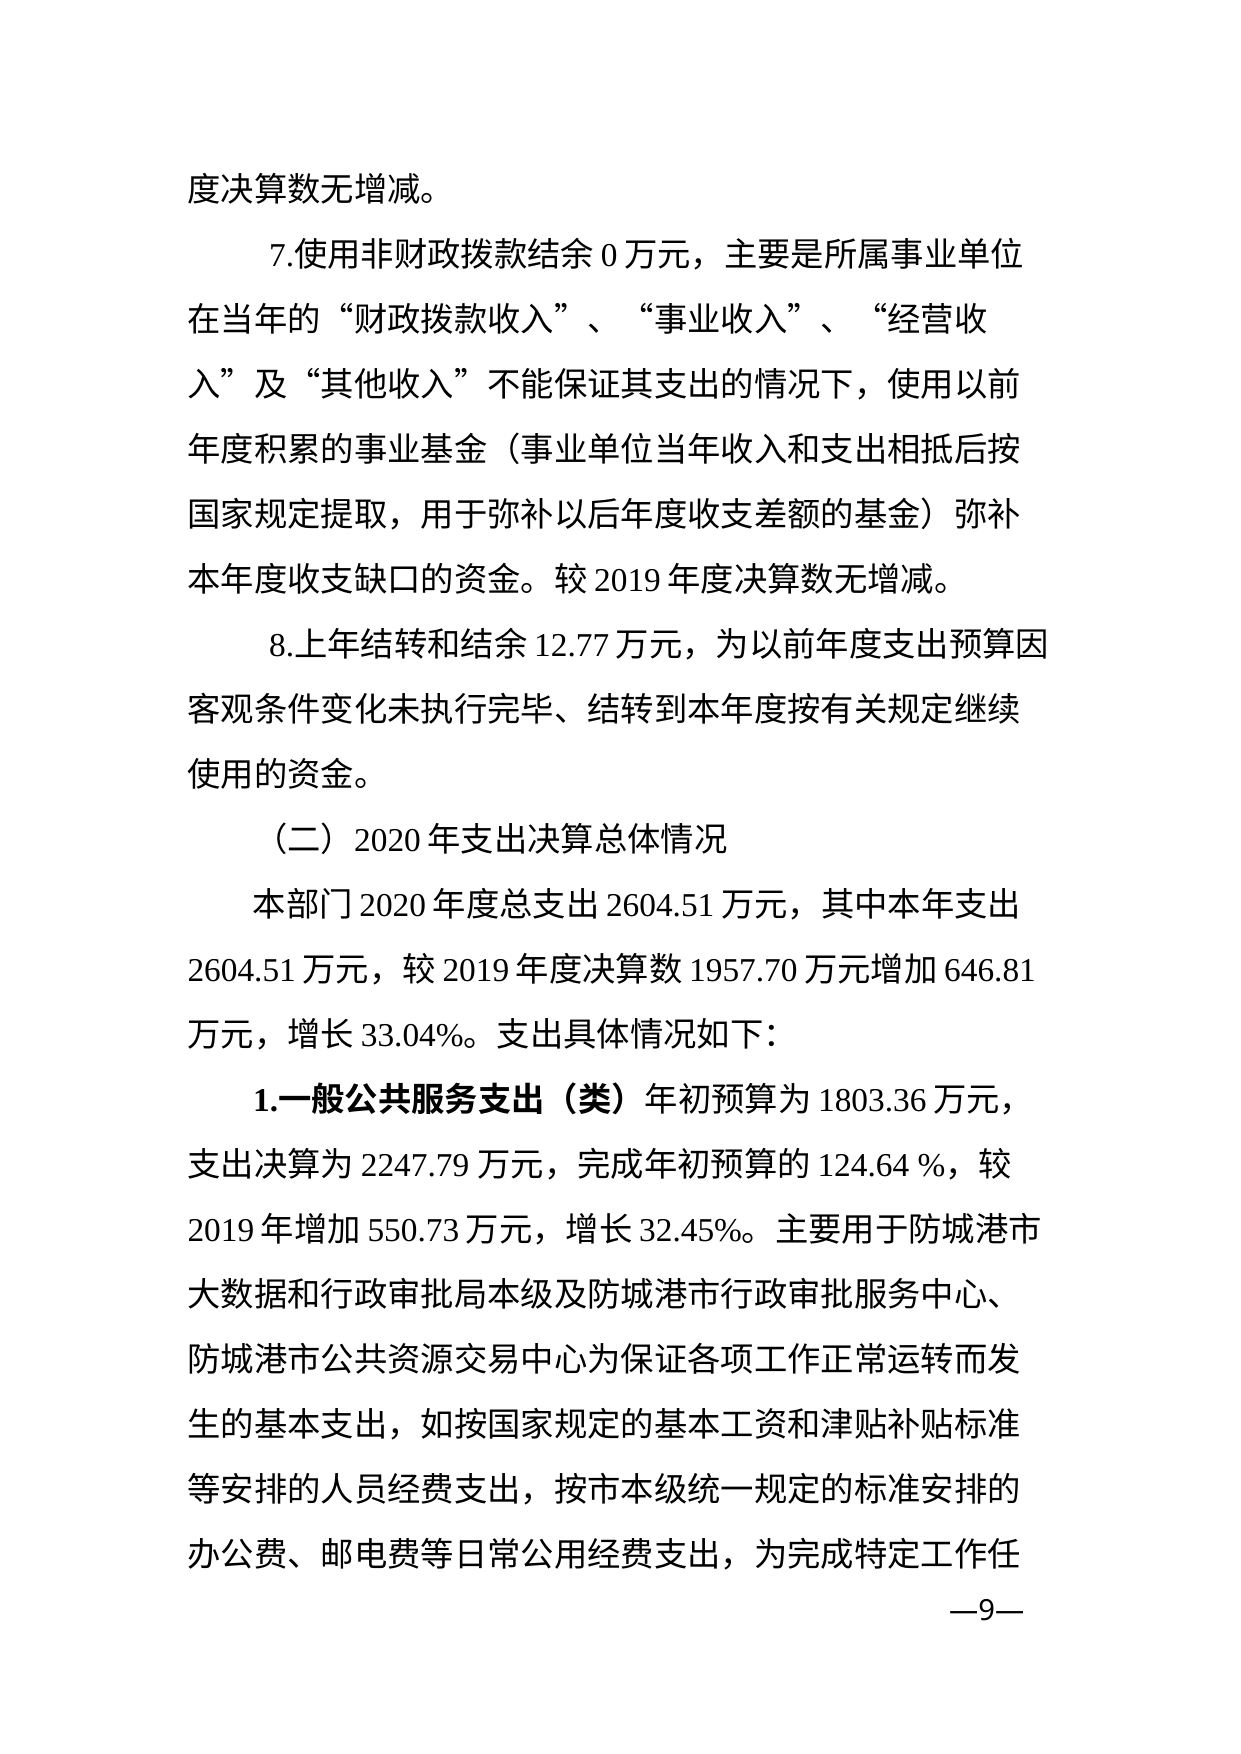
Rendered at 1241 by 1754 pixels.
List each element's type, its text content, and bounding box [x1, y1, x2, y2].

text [187, 155, 1053, 220]
text （二）2020年支出决算总体情况 [187, 805, 1053, 870]
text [187, 1065, 1053, 1585]
text 8.上年结转和结余12.77万元，为以前年度支出预算因客观条件变化未执行完毕、结转到本年度按有关规定继续使用的资金。 [187, 610, 1053, 805]
text 本部门2020年度总支出2604.51万元，其中本年支出2604.51万元，较2019年度决算数1957.70万元增加646.81万元，增长33.04%。支出具体情况如下： [187, 870, 1053, 1065]
text 7.使用非财政拨款结余0万元，主要是所属事业单位在当年的“财政拨款收入”、“事业收入”、“经营收入”及“其他收入”不能保证其支出的情况下，使用以前年度积累的事业基金（事业单位当年收入和支出相抵后按国家规定提取，用于弥补以后年度收支差额的基金）弥补本年度收支缺口的资金。较2019年度决算数无增减。 [187, 220, 1053, 610]
